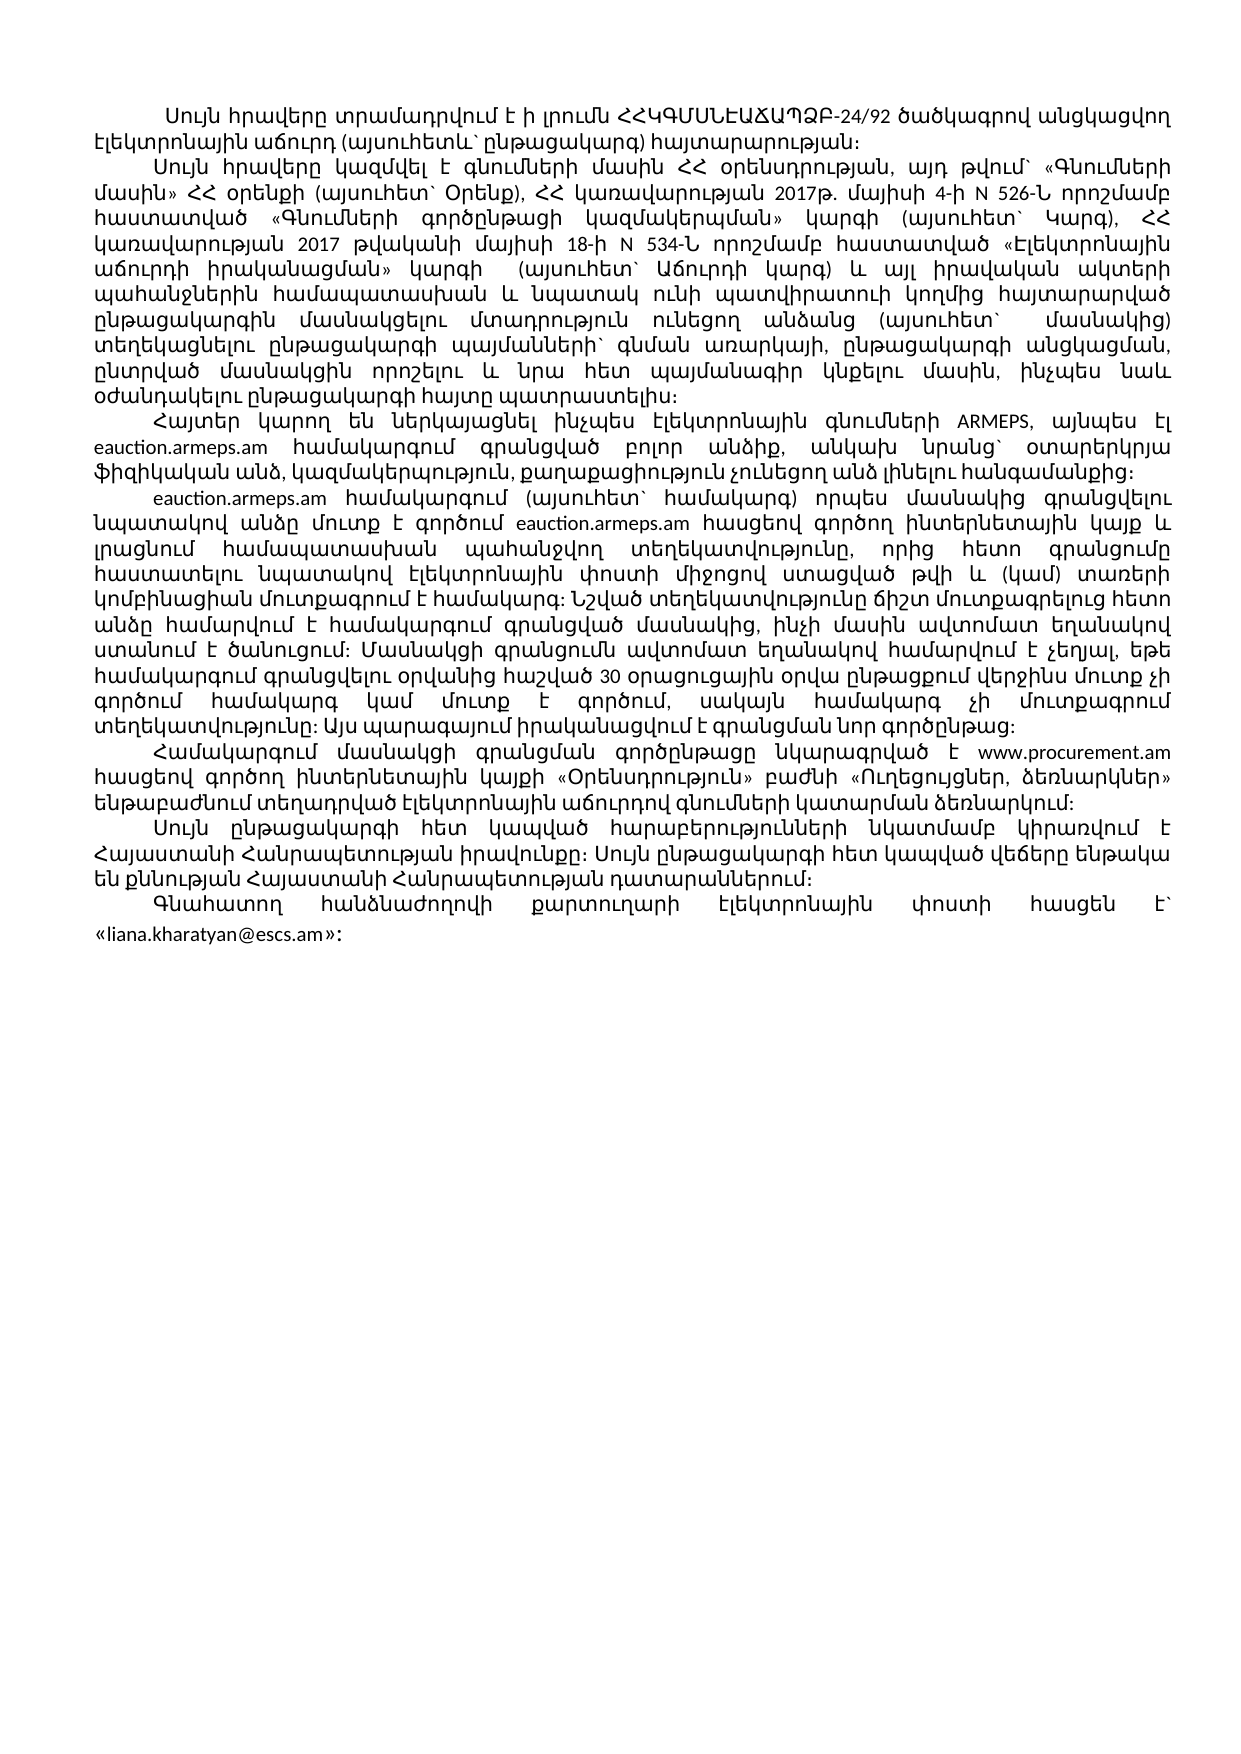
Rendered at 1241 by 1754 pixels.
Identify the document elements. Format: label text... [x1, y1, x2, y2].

text Հայտեր կարող են ներկայացնել ինչպես էլեկտրոնային գնումների ARMEPS, այնպես էլ eauction.armeps.am համակարգում գրանցված բոլոր անձիք, անկախ նրանց` օտարերկրյա ֆիզիկական անձ, կազմակերպություն, քաղաքացիություն չունեցող անձ լինելու հանգամանքից։ [94, 409, 1171, 485]
text Սույն հրավերը տրամադրվում է ի լրումն ՀՀԿԳՄՍՆԷԱՃԱՊՁԲ-24/92 ծածկագրով անցկացվող էլեկտրոնային աճուրդ (այսուհետև` ընթացակարգ) հայտարարության։ [94, 104, 1171, 154]
text Սույն հրավերը կազմվել է գնումների մասին ՀՀ օրենսդրության, այդ թվում` «Գնումների մասին» ՀՀ օրենքի (այսուհետ` Օրենք), ՀՀ կառավարության 2017թ. մայիսի 4-ի N 526-Ն որոշմամբ հաստատված «Գնումների գործընթացի կազմակերպման» կարգի (այսուհետ` Կարգ), ՀՀ կառավարության 2017 թվականի մայիսի 18-ի N 534-Ն որոշմամբ հաստատված «Էլեկտրոնային աճուրդի իրականացման» կարգի (այսուհետ` Աճուրդի կարգ) և այլ իրավական ակտերի պահանջներին համապատասխան և նպատակ ունի պատվիրատուի կողմից հայտարարված ընթացակարգին մասնակցելու մտադրություն ունեցող անձանց (այսուհետ` մասնակից) տեղեկացնելու ընթացակարգի պայմանների` գնման առարկայի, ընթացակարգի անցկացման, ընտրված մասնակցին որոշելու և նրա հետ պայմանագիր կնքելու մասին, ինչպես նաև օժանդակելու ընթացակարգի հայտը պատրաստելիս։ [94, 154, 1171, 409]
text Գնահատող հանձնաժողովի քարտուղարի էլեկտրոնային փոստի հասցեն է` «liana.kharatyan@escs.am»: [94, 892, 1171, 948]
text Սույն ընթացակարգի հետ կապված հարաբերությունների նկատմամբ կիրառվում է Հայաստանի Հանրապետության իրավունքը։ Սույն ընթացակարգի հետ կապված վեճերը ենթակա են քննության Հայաստանի Հանրապետության դատարաններում։ [94, 815, 1171, 892]
text Համակարգում մասնակցի գրանցման գործընթացը նկարագրված է www.procurement.am հասցեով գործող ինտերնետային կայքի «Օրենսդրություն» բաժնի «Ուղեցույցներ, ձեռնարկներ» ենթաբաժնում տեղադրված էլեկտրոնային աճուրդով գնումների կատարման ձեռնարկում: [94, 739, 1171, 815]
text eauction.armeps.am համակարգում (այսուհետ` համակարգ) որպես մասնակից գրանցվելու նպատակով անձը մուտք է գործում eauction.armeps.am հասցեով գործող ինտերնետային կայք և լրացնում համապատասխան պահանջվող տեղեկատվությունը, որից հետո գրանցումը հաստատելու նպատակով էլեկտրոնային փոստի միջոցով ստացված թվի և (կամ) տառերի կոմբինացիան մուտքագրում է համակարգ: Նշված տեղեկատվությունը ճիշտ մուտքագրելուց հետո անձը համարվում է համակարգում գրանցված մասնակից, ինչի մասին ավտոմատ եղանակով ստանում է ծանուցում: Մասնակցի գրանցումն ավտոմատ եղանակով համարվում է չեղյալ, եթե համակարգում գրանցվելու օրվանից հաշված 30 օրացուցային օրվա ընթացքում վերջինս մուտք չի գործում համակարգ կամ մուտք է գործում, սակայն համակարգ չի մուտքագրում տեղեկատվությունը: Այս պարագայում իրականացվում է գրանցման նոր գործընթաց: [94, 485, 1171, 739]
